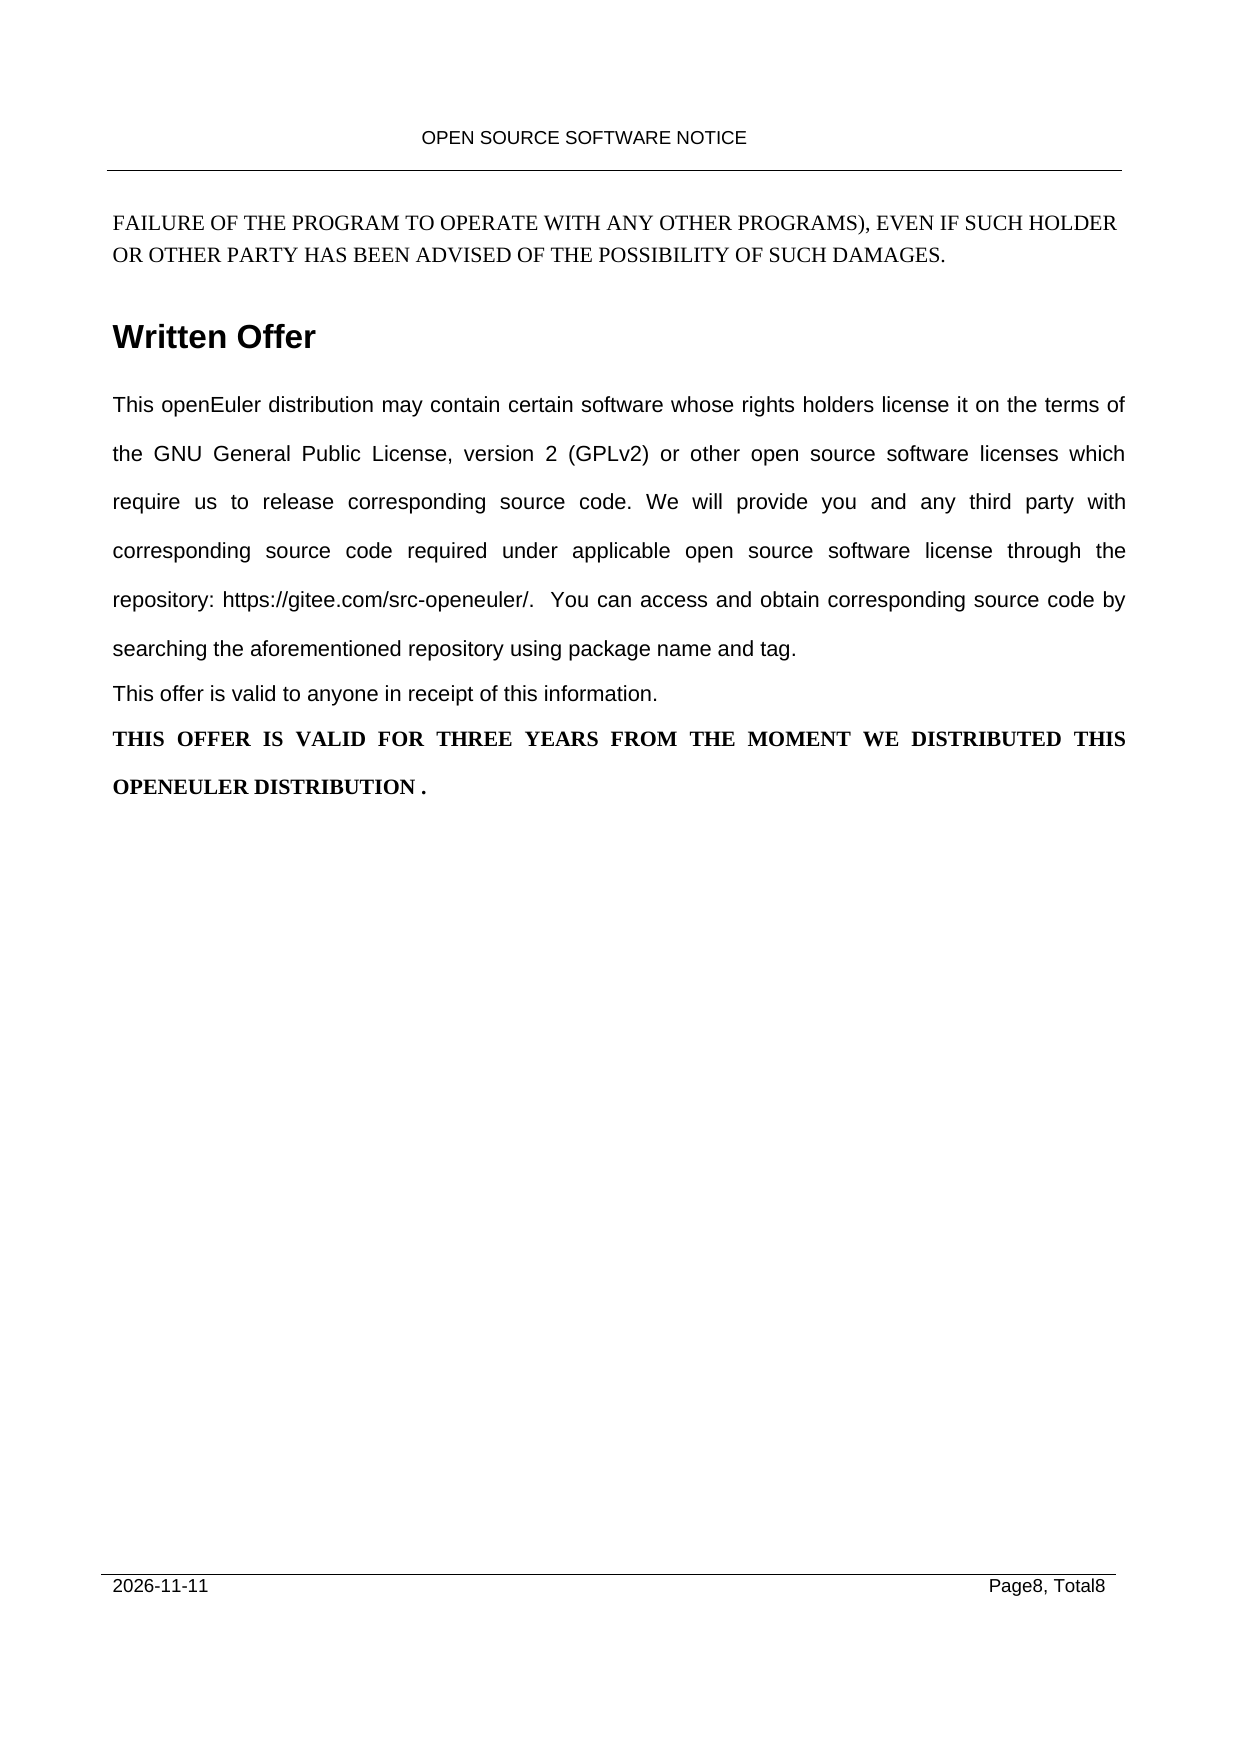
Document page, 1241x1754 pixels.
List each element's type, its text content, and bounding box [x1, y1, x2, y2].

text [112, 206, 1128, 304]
text This offer is valid to anyone in receipt of this information. [112, 677, 1128, 709]
text This openEuler distribution may contain certain software whose rights holders license it on the terms of the GNU General Public License, version 2 (GPLv2) or other open source software licenses which require us to release corresponding source code. We will provide you and any third party with corresponding source code required under applicable open source software license through the repository: https://gitee.com/src-openeuler/. You can access and obtain corresponding source code by searching the aforementioned repository using package name and tag. [112, 388, 1128, 664]
text THIS OFFER IS VALID FOR THREE YEARS FROM THE MOMENT WE DISTRIBUTED THIS OPENEULER DISTRIBUTION . [112, 722, 1128, 803]
text Written Offer [112, 304, 1128, 369]
